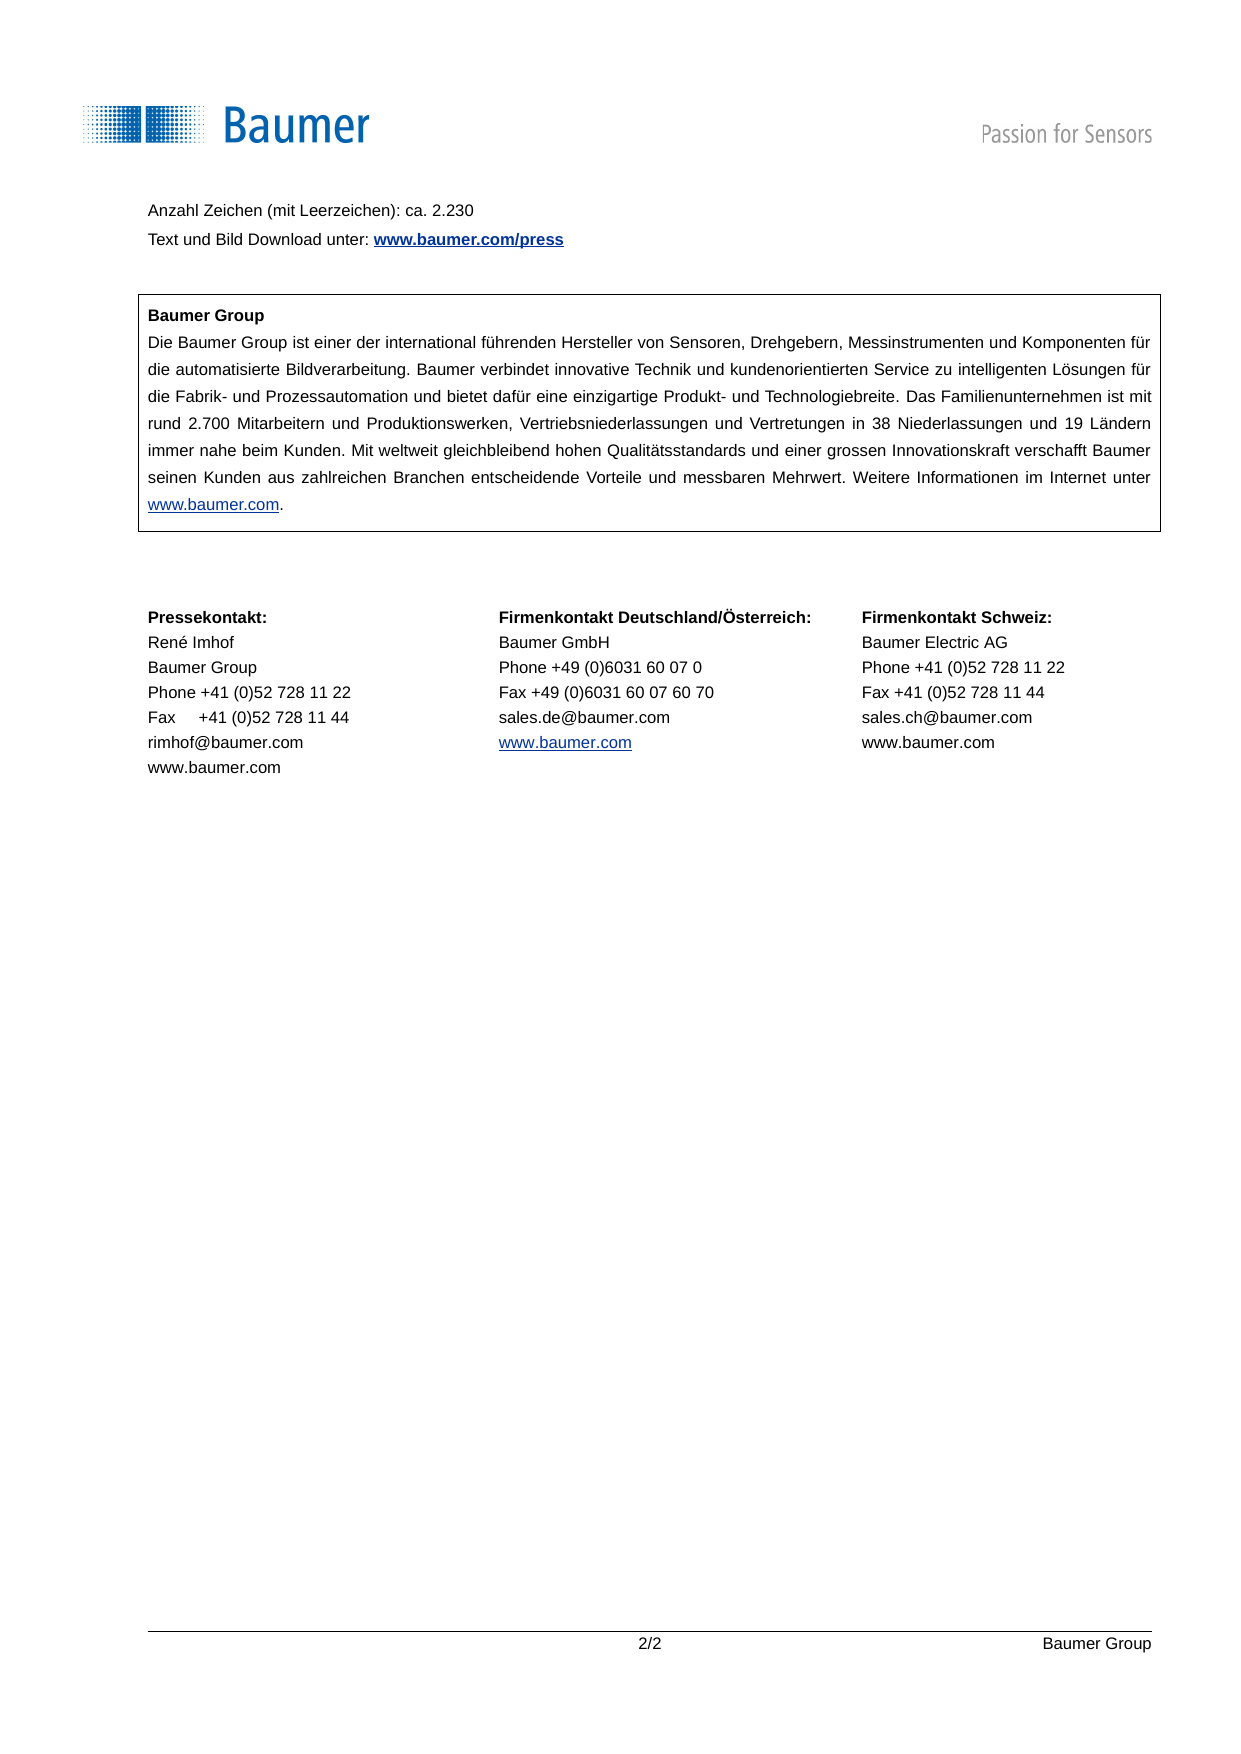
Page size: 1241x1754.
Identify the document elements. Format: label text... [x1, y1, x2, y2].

text Text und Bild Download unter: www.baumer.com/press [148, 229, 1152, 249]
text Anzahl Zeichen (mit Leerzeichen): ca. 2.230 [148, 201, 1152, 220]
table_header Firmenkontakt Schweiz: Baumer Electric AG Phone +41 (0)52 728 11 22 Fax +41 (0)52 728 11 44 sales.ch@baumer.com www.baumer.com [850, 604, 1163, 779]
table_header Pressekontakt: René Imhof Baumer Group Phone +41 (0)52 728 11 22 Fax +41 (0)52 728 11 44 rimhof@baumer.com www.baumer.com [136, 604, 487, 779]
text Baumer Group [139, 295, 1160, 321]
picture [982, 123, 1152, 143]
picture [83, 106, 370, 143]
text Die Baumer Group ist einer der international führenden Hersteller von Sensoren, Drehgebern, Messinstrumenten und Komponenten für die automatisierte Bildverarbeitung. Baumer verbindet innovative Technik und kundenorientierten Service zu intelligenten Lösungen für die Fabrik- und Prozessautomation und bietet dafür eine einzigartige Produkt- und Technologiebreite. Das Familienunternehmen ist mit rund 2.700 Mitarbeitern und Produktionswerken, Vertriebsniederlassungen und Vertretungen in 38 Niederlassungen und 19 Ländern immer nahe beim Kunden. Mit weltweit gleichbleibend hohen Qualitätsstandards und einer grossen Innovationskraft verschafft Baumer seinen Kunden aus zahlreichen Branchen entscheidende Vorteile und messbaren Mehrwert. Weitere Informationen im Internet unter www.baumer.com. [139, 321, 1160, 531]
table_header Firmenkontakt Deutschland/Österreich: Baumer GmbH Phone +49 (0)6031 60 07 0 Fax +49 (0)6031 60 07 60 70 sales.de@baumer.com www.baumer.com [487, 604, 850, 779]
